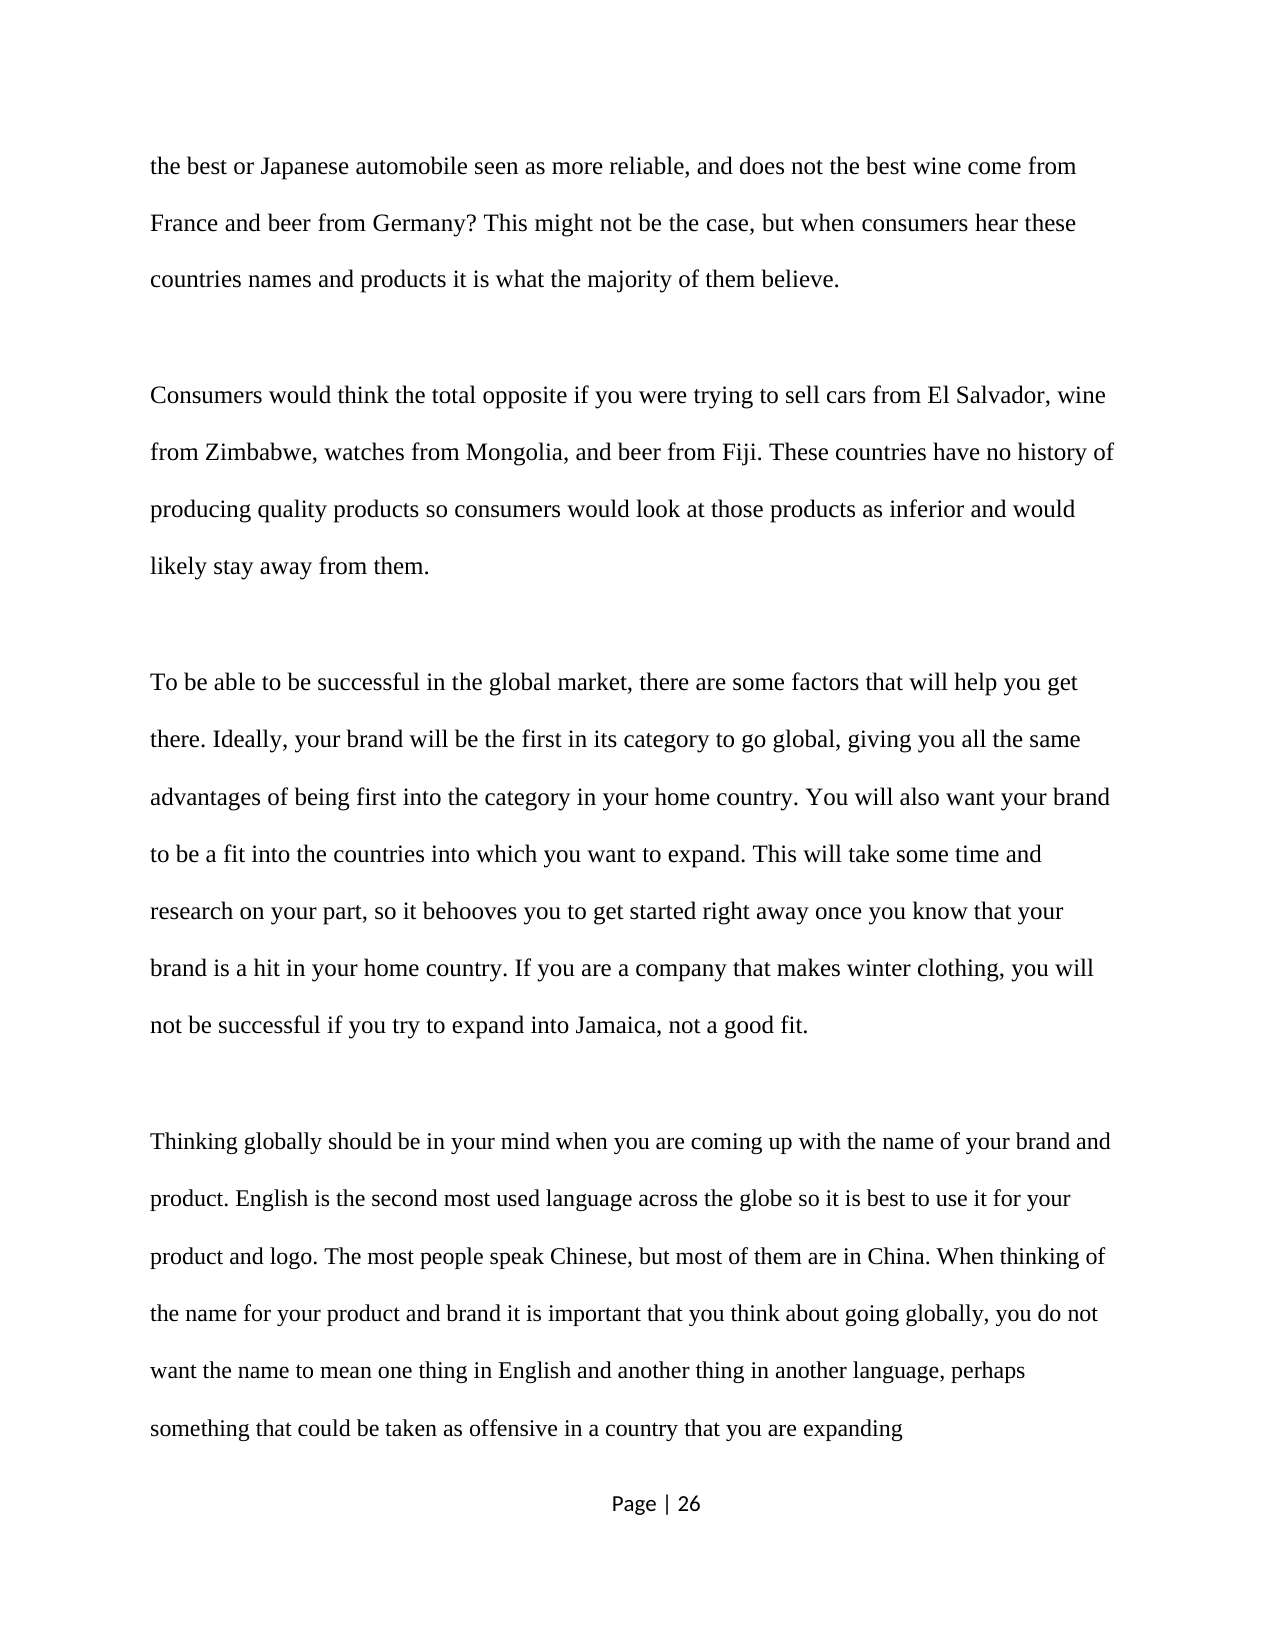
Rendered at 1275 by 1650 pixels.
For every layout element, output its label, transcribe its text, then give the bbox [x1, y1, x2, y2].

text Thinking globally should be in your mind when you are coming up with the name of your brand and product. English is the second most used language across the globe so it is best to use it for your product and logo. The most people speak Chinese, but most of them are in China. When thinking of the name for your product and brand it is important that you think about going globally, you do not want the name to mean one thing in English and another thing in another language, perhaps something that could be taken as offensive in a country that you are expanding [150, 1127, 1123, 1442]
text Page | 26 [150, 1489, 1162, 1517]
text the best or Japanese automobile seen as more reliable, and does not the best wine come from France and beer from Germany? This might not be the case, but when consumers hear these countries names and products it is what the majority of them believe. [150, 151, 1077, 293]
text To be able to be successful in the global market, there are some factors that will help you get there. Ideally, your brand will be the first in its category to go global, giving you all the same advantages of being first into the category in your home country. You will also want your brand to be a fit into the countries into which you want to expand. This will take some time and research on your part, so it behooves you to get started right away once you know that your brand is a hit in your home country. If you are a company that makes winter clothing, you will not be successful if you try to expand into Jamaica, not a good fit. [150, 667, 1117, 1039]
text Consumers would think the total opposite if you were trying to sell cars from El Salvador, wine from Zimbabwe, watches from Mongolia, and beer from Fiji. These countries have no history of producing quality products so consumers would look at those products as inferior and would likely stay away from them. [150, 380, 1121, 580]
